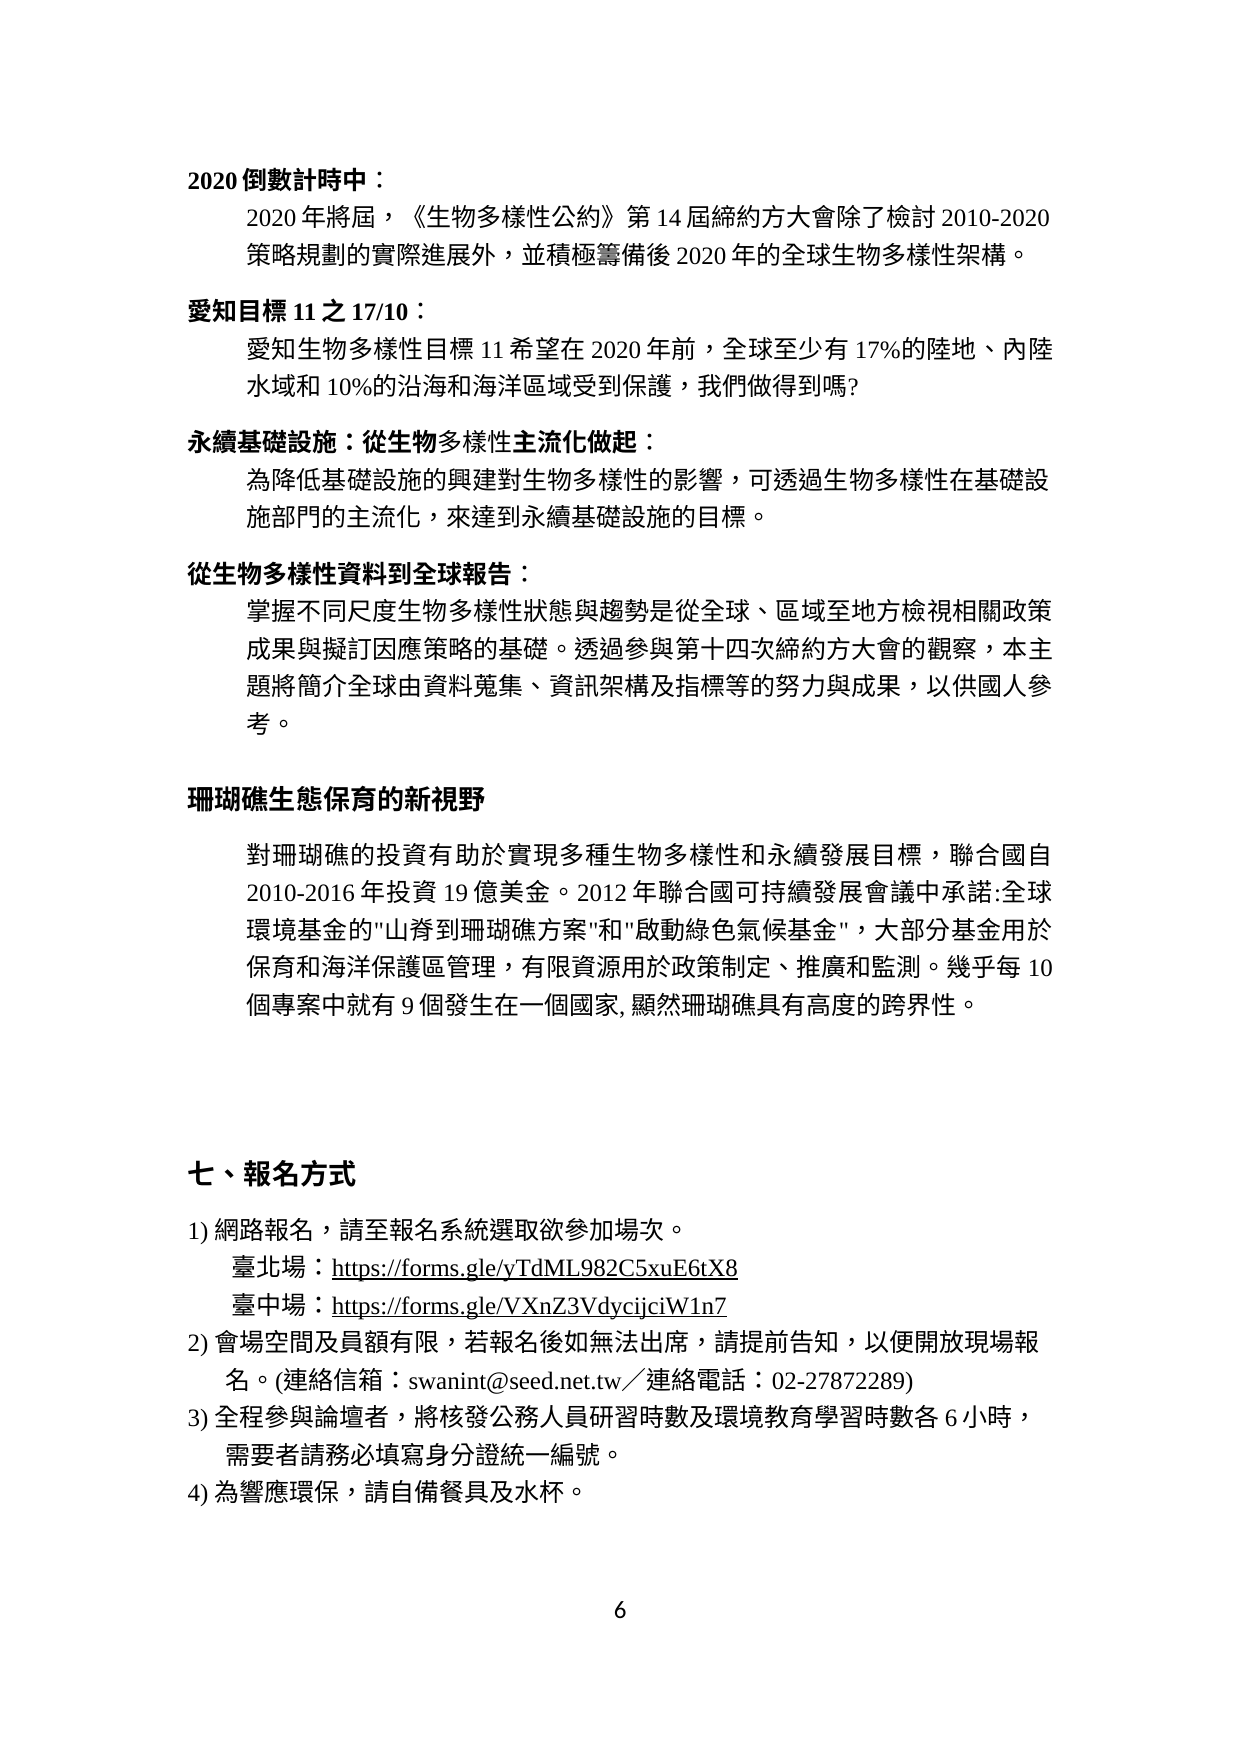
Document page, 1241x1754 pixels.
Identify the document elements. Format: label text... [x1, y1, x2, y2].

text 愛知生物多樣性目標11希望在2020年前，全球至少有17%的陸地、內陸水域和10%的沿海和海洋區域受到保護，我們做得到嗎? [246, 328, 1053, 403]
text 為降低基礎設施的興建對生物多樣性的影響，可透過生物多樣性在基礎設施部門的主流化，來達到永續基礎設施的目標。 [246, 460, 1053, 535]
text 珊瑚礁生態保育的新視野 [187, 760, 1053, 835]
text 臺北場：https://forms.gle/yTdML982C5xuE6tX8 [217, 1247, 1053, 1285]
text 1) 網路報名，請至報名系統選取欲參加場次。 [187, 1210, 1053, 1247]
text 2020年將屆，《生物多樣性公約》第14屆締約方大會除了檢討2010-2020策略規劃的實際進展外，並積極籌備後2020年的全球生物多樣性架構。 [246, 197, 1053, 272]
text 3) 全程參與論壇者，將核發公務人員研習時數及環境教育學習時數各6小時，需要者請務必填寫身分證統一編號。 [187, 1397, 1053, 1472]
text 2) 會場空間及員額有限，若報名後如無法出席，請提前告知，以便開放現場報名。(連絡信箱：swanint@seed.net.tw／連絡電話：02-27872289) [187, 1322, 1053, 1397]
text 4) 為響應環保，請自備餐具及水杯。 [187, 1472, 1053, 1510]
text 對珊瑚礁的投資有助於實現多種生物多樣性和永續發展目標，聯合國自2010-2016年投資19億美金。2012年聯合國可持續發展會議中承諾:全球環境基金的"山脊到珊瑚礁方案"和"啟動綠色氣候基金"，大部分基金用於保育和海洋保護區管理，有限資源用於政策制定、推廣和監測。幾乎每10個專案中就有9個發生在一個國家, 顯然珊瑚礁具有高度的跨界性。 [246, 835, 1053, 1022]
text 掌握不同尺度生物多樣性狀態與趨勢是從全球、區域至地方檢視相關政策成果與擬訂因應策略的基礎。透過參與第十四次締約方大會的觀察，本主題將簡介全球由資料蒐集、資訊架構及指標等的努力與成果，以供國人參考。 [246, 591, 1053, 741]
text 永續基礎設施：從生物多樣性主流化做起： [187, 422, 1053, 460]
text 2020倒數計時中： [187, 160, 1053, 197]
text 愛知目標11之17/10： [187, 291, 1053, 328]
text 從生物多樣性資料到全球報告： [187, 553, 1053, 591]
text 臺中場：https://forms.gle/VXnZ3VdycijciW1n7 [217, 1285, 1053, 1322]
text 七、報名方式 [187, 1135, 1053, 1210]
